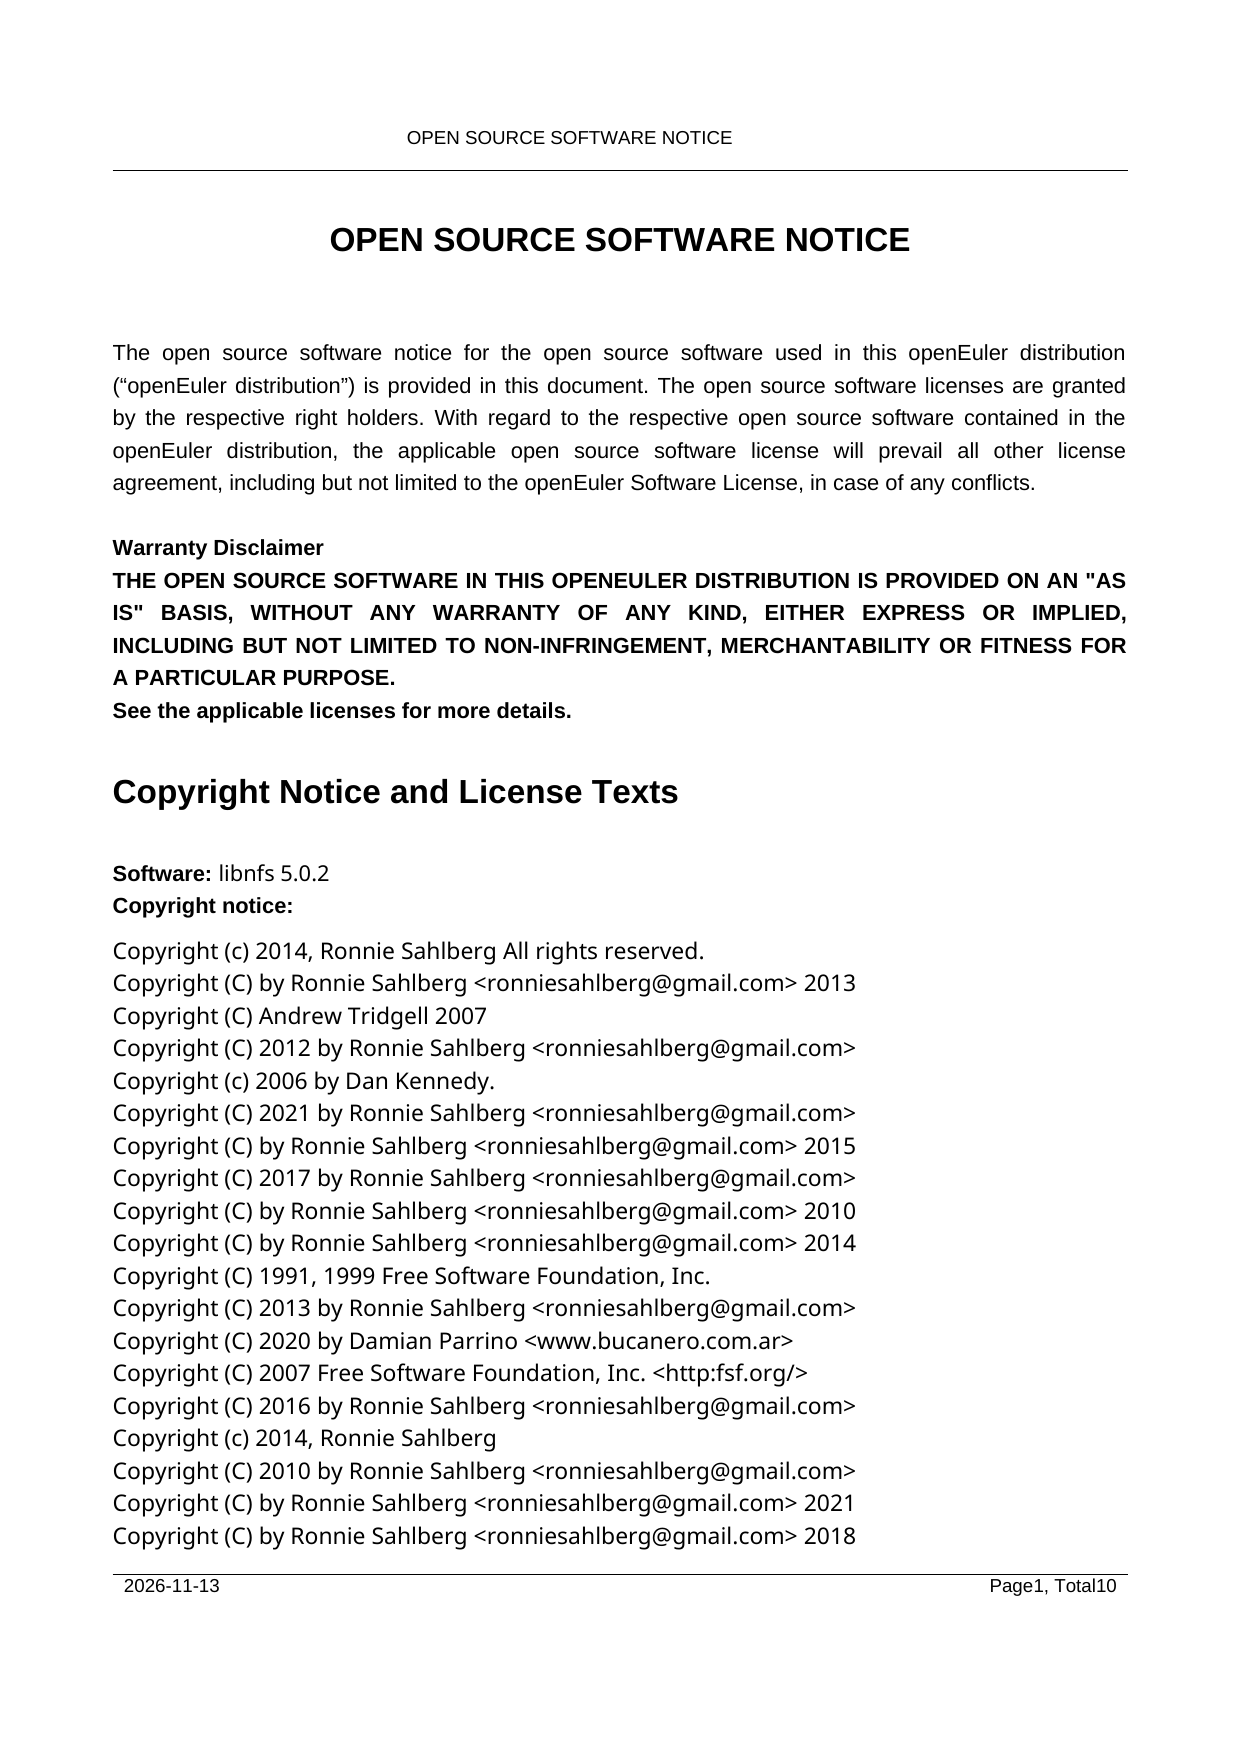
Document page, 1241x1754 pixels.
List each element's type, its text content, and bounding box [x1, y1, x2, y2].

title Software: libnfs 5.0.2 [112, 856, 1128, 889]
text Copyright notice: [112, 889, 1128, 921]
text OPEN SOURCE SOFTWARE NOTICE [112, 206, 1128, 271]
text The open source software notice for the open source software used in this openEuler distribution (“openEuler distribution”) is provided in this document. The open source software licenses are granted by the respective right holders. With regard to the respective open source software contained in the openEuler distribution, the applicable open source software license will prevail all other license agreement, including but not limited to the openEuler Software License, in case of any conflicts. [112, 336, 1128, 499]
text Warranty Disclaimer [112, 531, 1128, 564]
text THE OPEN SOURCE SOFTWARE IN THIS OPENEULER DISTRIBUTION IS PROVIDED ON AN "AS IS" BASIS, WITHOUT ANY WARRANTY OF ANY KIND, EITHER EXPRESS OR IMPLIED, INCLUDING BUT NOT LIMITED TO NON-INFRINGEMENT, MERCHANTABILITY OR FITNESS FOR A PARTICULAR PURPOSE. See the applicable licenses for more details. [112, 564, 1128, 726]
text Copyright Notice and License Texts [112, 759, 1128, 824]
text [112, 934, 1128, 1551]
